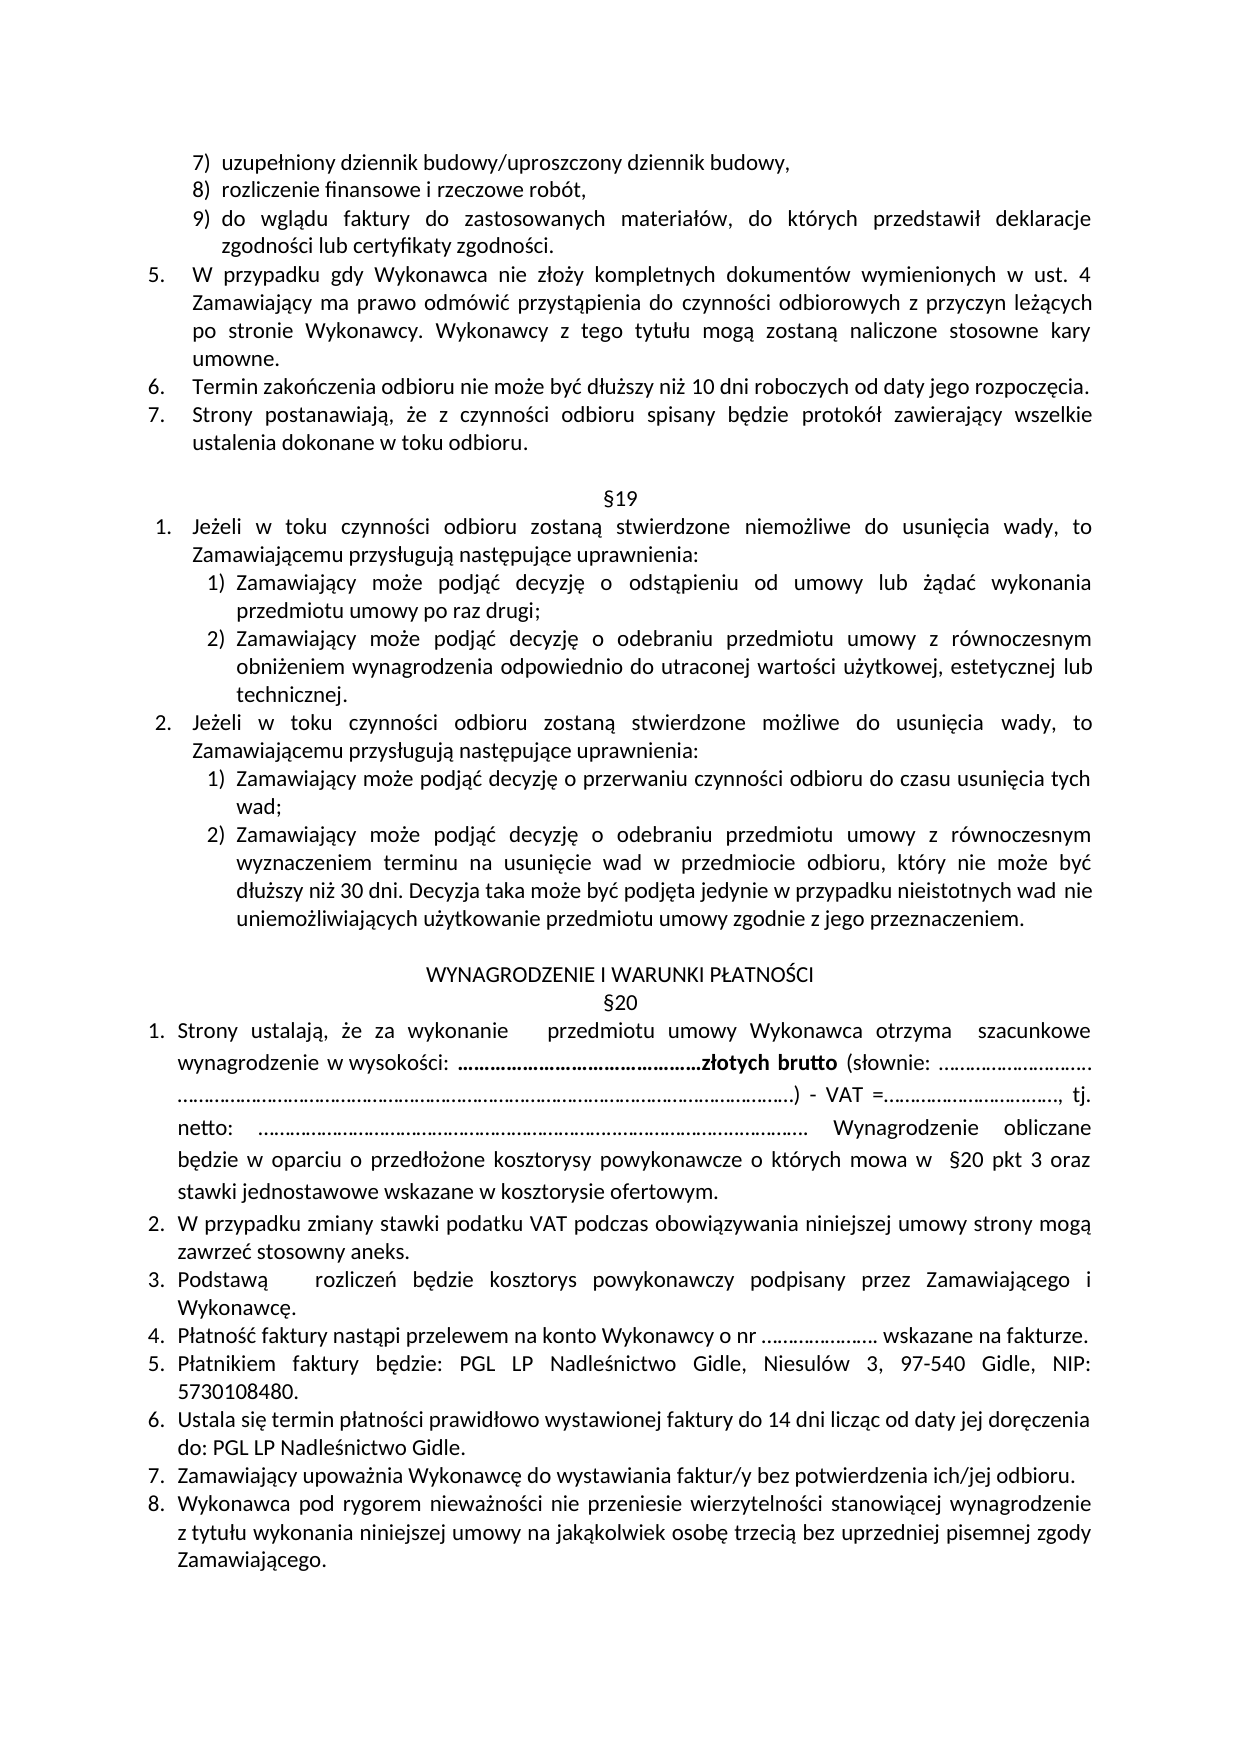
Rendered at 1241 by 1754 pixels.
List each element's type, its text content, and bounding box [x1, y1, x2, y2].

list Płatność faktury nastąpi przelewem na konto Wykonawcy o nr …………………. wskazane na fakturze. [148, 1321, 1093, 1349]
list rozliczenie finansowe i rzeczowe robót, [192, 176, 1093, 204]
list Termin zakończenia odbioru nie może być dłuższy niż 10 dni roboczych od daty jego rozpoczęcia. [148, 372, 1093, 400]
text §20 [148, 988, 1093, 1016]
list Zamawiający może podjąć decyzję o odebraniu przedmiotu umowy z równoczesnym wyznaczeniem terminu na usunięcie wad w przedmiocie odbioru, który nie może być dłuższy niż 30 dni. Decyzja taka może być podjęta jedynie w przypadku nieistotnych wad nie uniemożliwiających użytkowanie przedmiotu umowy zgodnie z jego przeznaczeniem. [207, 820, 1093, 932]
list Jeżeli w toku czynności odbioru zostaną stwierdzone niemożliwe do usunięcia wady, to Zamawiającemu przysługują następujące uprawnienia: [154, 512, 1093, 568]
list Podstawą rozliczeń będzie kosztorys powykonawczy podpisany przez Zamawiającego i Wykonawcę. [148, 1265, 1093, 1321]
list W przypadku zmiany stawki podatku VAT podczas obowiązywania niniejszej umowy strony mogą zawrzeć stosowny aneks. [148, 1209, 1093, 1265]
list Zamawiający może podjąć decyzję o odebraniu przedmiotu umowy z równoczesnym obniżeniem wynagrodzenia odpowiednio do utraconej wartości użytkowej, estetycznej lub technicznej. [207, 624, 1093, 708]
list Wykonawca pod rygorem nieważności nie przeniesie wierzytelności stanowiącej wynagrodzenie z tytułu wykonania niniejszej umowy na jakąkolwiek osobę trzecią bez uprzedniej pisemnej zgody Zamawiającego. [148, 1489, 1093, 1574]
list W przypadku gdy Wykonawca nie złoży kompletnych dokumentów wymienionych w ust. 4 Zamawiający ma prawo odmówić przystąpienia do czynności odbiorowych z przyczyn leżących po stronie Wykonawcy. Wykonawcy z tego tytułu mogą zostaną naliczone stosowne kary umowne. [148, 260, 1093, 372]
list Strony ustalają, że za wykonanie przedmiotu umowy Wykonawca otrzyma szacunkowe wynagrodzenie w wysokości: ………………………………………złotych brutto (słownie: ………………………..………………………………………………………………………………………………………) - VAT =……………………………, tj. netto: …………………………………………………………..…………………..…………. Wynagrodzenie obliczane będzie w oparciu o przedłożone kosztorysy powykonawcze o których mowa w §20 pkt 3 oraz stawki jednostawowe wskazane w kosztorysie ofertowym. [148, 1016, 1093, 1205]
text WYNAGRODZENIE I WARUNKI PŁATNOŚCI [148, 960, 1093, 988]
list Zamawiający może podjąć decyzję o przerwaniu czynności odbioru do czasu usunięcia tych wad; [207, 764, 1093, 820]
text §19 [148, 484, 1093, 512]
list Zamawiający może podjąć decyzję o odstąpieniu od umowy lub żądać wykonania przedmiotu umowy po raz drugi; [207, 568, 1093, 624]
list Ustala się termin płatności prawidłowo wystawionej faktury do 14 dni licząc od daty jej doręczenia do: PGL LP Nadleśnictwo Gidle. [148, 1406, 1093, 1462]
list Zamawiający upoważnia Wykonawcę do wystawiania faktur/y bez potwierdzenia ich/jej odbioru. [148, 1462, 1093, 1489]
list Jeżeli w toku czynności odbioru zostaną stwierdzone możliwe do usunięcia wady, to Zamawiającemu przysługują następujące uprawnienia: [154, 708, 1093, 764]
list uzupełniony dziennik budowy/uproszczony dziennik budowy, [192, 148, 1093, 176]
list do wglądu faktury do zastosowanych materiałów, do których przedstawił deklaracje zgodności lub certyfikaty zgodności. [192, 204, 1093, 260]
list Płatnikiem faktury będzie: PGL LP Nadleśnictwo Gidle, Niesulów 3, 97-540 Gidle, NIP: 5730108480. [148, 1349, 1093, 1406]
list Strony postanawiają, że z czynności odbioru spisany będzie protokół zawierający wszelkie ustalenia dokonane w toku odbioru. [148, 400, 1093, 456]
